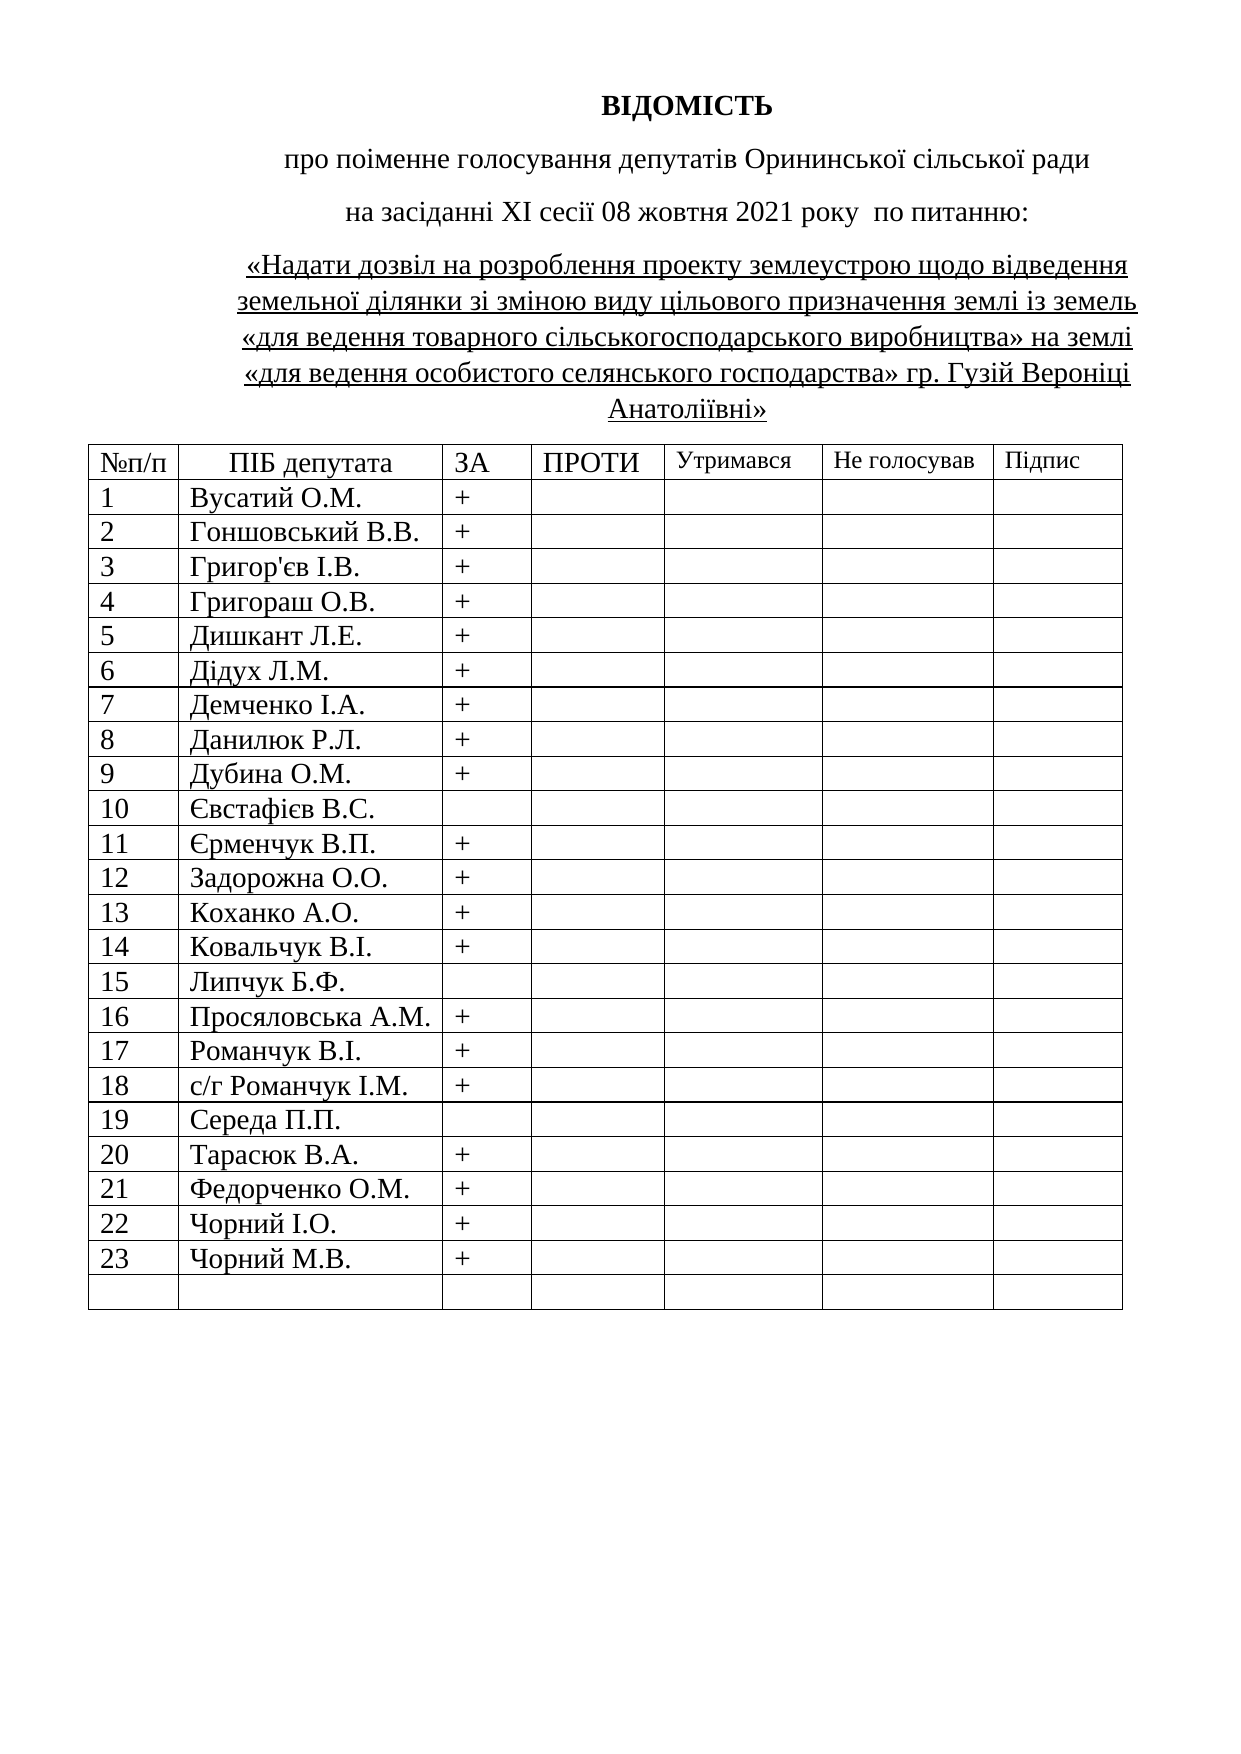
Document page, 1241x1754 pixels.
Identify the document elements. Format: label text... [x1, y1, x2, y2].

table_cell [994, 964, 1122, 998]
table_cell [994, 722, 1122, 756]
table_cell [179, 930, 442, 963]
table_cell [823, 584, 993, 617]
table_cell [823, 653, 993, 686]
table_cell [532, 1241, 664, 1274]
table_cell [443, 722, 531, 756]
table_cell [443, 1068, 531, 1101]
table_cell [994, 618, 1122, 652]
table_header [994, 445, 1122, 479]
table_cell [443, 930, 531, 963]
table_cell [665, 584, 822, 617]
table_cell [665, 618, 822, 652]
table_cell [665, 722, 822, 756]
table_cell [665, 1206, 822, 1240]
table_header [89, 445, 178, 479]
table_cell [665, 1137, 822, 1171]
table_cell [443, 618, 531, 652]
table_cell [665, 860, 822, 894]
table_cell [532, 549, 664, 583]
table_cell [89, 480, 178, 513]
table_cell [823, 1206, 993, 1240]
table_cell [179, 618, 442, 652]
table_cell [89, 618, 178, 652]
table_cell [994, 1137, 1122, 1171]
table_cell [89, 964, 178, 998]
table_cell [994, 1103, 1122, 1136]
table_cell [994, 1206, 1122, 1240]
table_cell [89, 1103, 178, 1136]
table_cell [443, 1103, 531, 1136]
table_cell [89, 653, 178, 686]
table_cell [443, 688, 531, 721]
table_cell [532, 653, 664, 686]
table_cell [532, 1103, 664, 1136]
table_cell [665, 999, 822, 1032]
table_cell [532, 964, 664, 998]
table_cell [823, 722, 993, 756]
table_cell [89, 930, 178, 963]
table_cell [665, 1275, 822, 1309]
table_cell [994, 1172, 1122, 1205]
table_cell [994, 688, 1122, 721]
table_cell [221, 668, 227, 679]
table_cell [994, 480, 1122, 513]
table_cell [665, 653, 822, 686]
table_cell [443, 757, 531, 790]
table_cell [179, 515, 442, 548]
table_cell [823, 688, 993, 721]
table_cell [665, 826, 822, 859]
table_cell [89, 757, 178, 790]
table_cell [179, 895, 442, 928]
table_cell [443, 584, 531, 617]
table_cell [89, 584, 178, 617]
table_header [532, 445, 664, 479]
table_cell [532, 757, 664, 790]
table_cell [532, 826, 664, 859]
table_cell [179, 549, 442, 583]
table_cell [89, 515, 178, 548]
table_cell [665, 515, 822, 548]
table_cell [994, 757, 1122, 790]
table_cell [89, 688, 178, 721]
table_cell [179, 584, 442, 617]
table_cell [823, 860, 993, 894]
text про поіменне голосування депутатів Орининської сільської ради [223, 141, 1152, 175]
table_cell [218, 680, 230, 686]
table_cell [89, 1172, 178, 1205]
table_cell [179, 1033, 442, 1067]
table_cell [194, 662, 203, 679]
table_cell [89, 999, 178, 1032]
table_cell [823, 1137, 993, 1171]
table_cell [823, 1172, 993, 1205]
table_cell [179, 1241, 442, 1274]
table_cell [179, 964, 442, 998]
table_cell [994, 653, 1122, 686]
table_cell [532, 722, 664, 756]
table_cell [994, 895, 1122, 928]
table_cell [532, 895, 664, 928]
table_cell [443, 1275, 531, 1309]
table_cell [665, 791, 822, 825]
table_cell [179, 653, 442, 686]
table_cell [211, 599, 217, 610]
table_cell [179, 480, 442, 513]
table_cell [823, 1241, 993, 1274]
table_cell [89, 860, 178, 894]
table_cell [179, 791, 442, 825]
text «Надати дозвіл на розроблення проекту землеустрою щодо відведення земельної ділянки зі зміною виду цільового призначення землі із земель «для ведення товарного сільськогосподарського виробництва» на землі «для ведення особистого селянського господарства» гр. Гузій Вероніці Анатоліївні» [223, 247, 1152, 425]
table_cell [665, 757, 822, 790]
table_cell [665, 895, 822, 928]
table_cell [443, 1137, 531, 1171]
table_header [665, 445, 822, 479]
text ВІДОМІСТЬ [223, 88, 1152, 122]
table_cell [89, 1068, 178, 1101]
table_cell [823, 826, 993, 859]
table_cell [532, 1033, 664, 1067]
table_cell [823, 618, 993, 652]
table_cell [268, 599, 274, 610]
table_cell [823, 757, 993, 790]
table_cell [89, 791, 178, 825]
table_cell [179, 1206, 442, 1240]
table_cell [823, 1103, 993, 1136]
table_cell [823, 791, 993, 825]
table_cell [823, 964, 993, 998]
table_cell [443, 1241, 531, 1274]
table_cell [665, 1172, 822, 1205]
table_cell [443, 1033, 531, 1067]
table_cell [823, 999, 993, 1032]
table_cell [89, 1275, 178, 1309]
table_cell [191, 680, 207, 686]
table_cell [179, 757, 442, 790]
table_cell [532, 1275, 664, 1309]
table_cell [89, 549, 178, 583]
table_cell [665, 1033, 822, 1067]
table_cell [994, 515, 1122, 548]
text на засіданні XI сесії 08 жовтня 2021 року по питанню: [223, 194, 1152, 228]
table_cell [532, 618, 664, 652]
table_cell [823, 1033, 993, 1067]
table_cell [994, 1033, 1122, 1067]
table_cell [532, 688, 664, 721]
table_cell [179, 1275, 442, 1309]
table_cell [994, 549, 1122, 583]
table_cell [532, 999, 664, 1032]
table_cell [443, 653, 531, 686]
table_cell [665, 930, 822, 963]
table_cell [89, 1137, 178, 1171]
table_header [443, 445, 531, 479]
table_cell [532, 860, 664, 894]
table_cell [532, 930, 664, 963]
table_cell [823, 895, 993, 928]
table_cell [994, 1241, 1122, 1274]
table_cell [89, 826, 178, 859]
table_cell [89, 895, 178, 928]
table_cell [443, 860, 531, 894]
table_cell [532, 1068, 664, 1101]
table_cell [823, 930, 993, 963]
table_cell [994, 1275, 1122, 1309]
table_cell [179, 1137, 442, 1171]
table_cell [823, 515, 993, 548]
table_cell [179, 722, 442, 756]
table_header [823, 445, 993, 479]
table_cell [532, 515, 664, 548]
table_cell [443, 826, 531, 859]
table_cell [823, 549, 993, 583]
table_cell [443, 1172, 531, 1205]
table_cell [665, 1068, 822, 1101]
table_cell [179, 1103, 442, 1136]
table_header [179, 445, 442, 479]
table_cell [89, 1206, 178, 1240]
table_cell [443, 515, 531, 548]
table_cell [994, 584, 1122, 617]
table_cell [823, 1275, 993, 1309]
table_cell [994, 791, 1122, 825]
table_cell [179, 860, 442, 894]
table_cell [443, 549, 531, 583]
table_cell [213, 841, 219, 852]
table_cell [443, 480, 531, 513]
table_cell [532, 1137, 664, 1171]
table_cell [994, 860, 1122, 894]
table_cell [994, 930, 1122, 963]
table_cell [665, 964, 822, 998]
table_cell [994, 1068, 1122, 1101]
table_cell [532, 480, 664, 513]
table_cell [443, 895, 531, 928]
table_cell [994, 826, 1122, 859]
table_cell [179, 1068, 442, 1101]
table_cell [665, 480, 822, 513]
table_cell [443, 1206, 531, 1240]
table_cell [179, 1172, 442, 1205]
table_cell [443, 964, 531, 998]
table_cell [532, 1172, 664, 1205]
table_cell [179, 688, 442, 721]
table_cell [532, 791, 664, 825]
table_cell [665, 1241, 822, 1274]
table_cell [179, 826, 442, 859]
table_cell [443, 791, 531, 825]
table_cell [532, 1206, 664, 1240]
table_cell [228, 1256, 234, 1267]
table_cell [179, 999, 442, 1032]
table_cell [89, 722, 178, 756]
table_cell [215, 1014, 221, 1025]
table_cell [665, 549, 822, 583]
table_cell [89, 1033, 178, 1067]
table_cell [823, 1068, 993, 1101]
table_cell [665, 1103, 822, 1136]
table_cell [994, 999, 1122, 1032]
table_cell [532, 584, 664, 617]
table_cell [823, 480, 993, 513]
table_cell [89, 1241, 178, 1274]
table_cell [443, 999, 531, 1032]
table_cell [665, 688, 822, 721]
